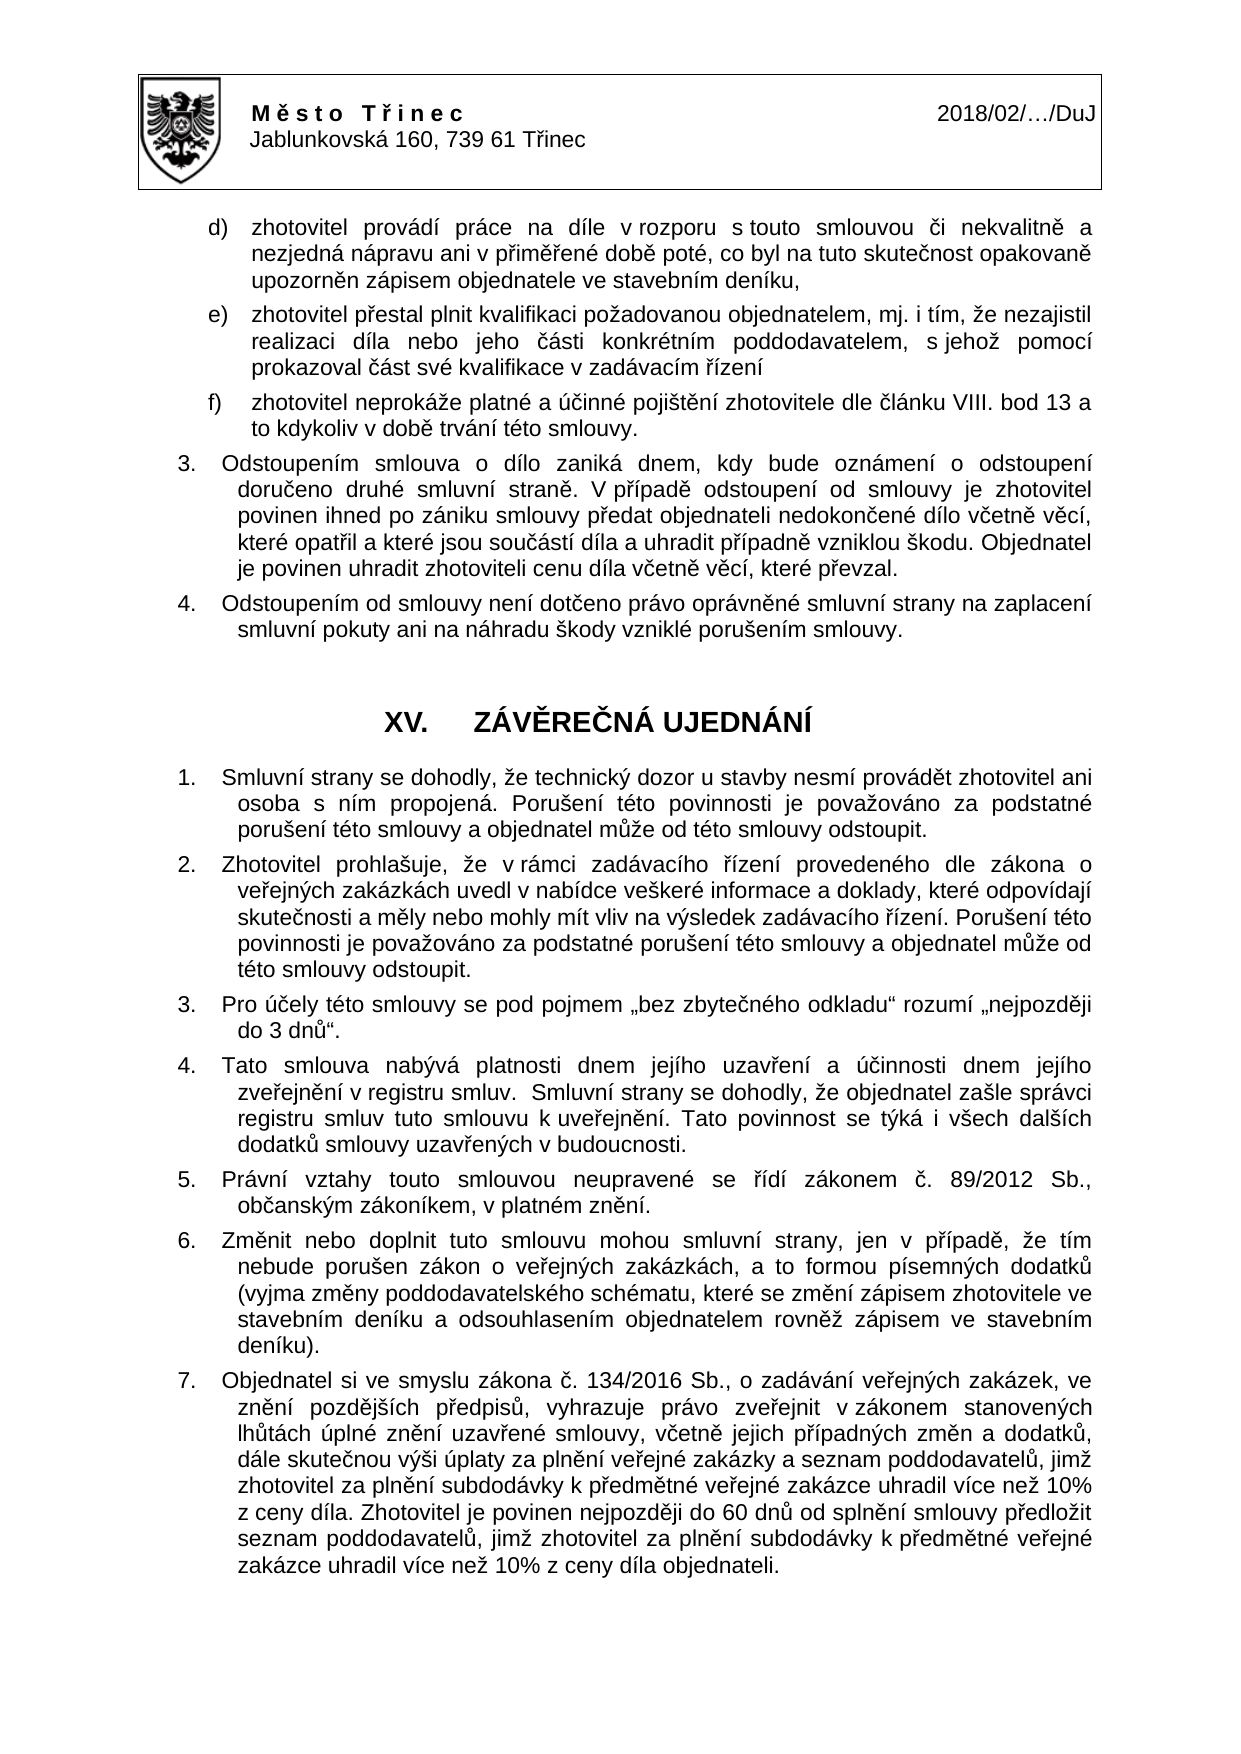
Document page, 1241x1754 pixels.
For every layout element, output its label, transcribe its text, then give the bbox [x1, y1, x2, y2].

subtitle 5. Právní vztahy touto smlouvou neupravené se řídí zákonem č. 89/2012 Sb., občanským zákoníkem, v platném znění. [177, 1166, 1093, 1219]
subtitle 6. Změnit nebo doplnit tuto smlouvu mohou smluvní strany, jen v případě, že tím nebude porušen zákon o veřejných zakázkách, a to formou písemných dodatků (vyjma změny poddodavatelského schématu, které se změní zápisem zhotovitele ve stavebním deníku a odsouhlasením objednatelem rovněž zápisem ve stavebním deníku). [177, 1227, 1093, 1359]
text f) zhotovitel neprokáže platné a účinné pojištění zhotovitele dle článku VIII. bod 13 a to kdykoliv v době trvání této smlouvy. [208, 389, 1093, 441]
subtitle 3. Pro účely této smlouvy se pod pojmem „bez zbytečného odkladu“ rozumí „nejpozději do 3 dnů“. [177, 991, 1093, 1044]
text d) zhotovitel provádí práce na díle v rozporu s touto smlouvou či nekvalitně a nezjedná nápravu ani v přiměřené době poté, co byl na tuto skutečnost opakovaně upozorněn zápisem objednatele ve stavebním deníku, [208, 214, 1093, 293]
subtitle 4. Odstoupením od smlouvy není dotčeno právo oprávněné smluvní strany na zaplacení smluvní pokuty ani na náhradu škody vzniklé porušením smlouvy. [177, 590, 1093, 643]
subtitle 7. Objednatel si ve smyslu zákona č. 134/2016 Sb., o zadávání veřejných zakázek, ve znění pozdějších předpisů, vyhrazuje právo zveřejnit v zákonem stanovených lhůtách úplné znění uzavřené smlouvy, včetně jejich případných změn a dodatků, dále skutečnou výši úplaty za plnění veřejné zakázky a seznam poddodavatelů, jimž zhotovitel za plnění subdodávky k předmětné veřejné zakázce uhradil více než 10% z ceny díla. Zhotovitel je povinen nejpozději do 60 dnů od splnění smlouvy předložit seznam poddodavatelů, jimž zhotovitel za plnění subdodávky k předmětné veřejné zakázce uhradil více než 10% z ceny díla objednateli. [177, 1367, 1093, 1578]
subtitle 3. Odstoupením smlouva o dílo zaniká dnem, kdy bude oznámení o odstoupení doručeno druhé smluvní straně. V případě odstoupení od smlouvy je zhotovitel povinen ihned po zániku smlouvy předat objednateli nedokončené dílo včetně věcí, které opatřil a které jsou součástí díla a uhradit případně vzniklou škodu. Objednatel je povinen uhradit zhotoviteli cenu díla včetně věcí, které převzal. [177, 450, 1093, 582]
subtitle ZÁVĚREČNÁ UJEDNÁNÍ [148, 705, 1093, 739]
text e) zhotovitel přestal plnit kvalifikaci požadovanou objednatelem, mj. i tím, že nezajistil realizaci díla nebo jeho části konkrétním poddodavatelem, s jehož pomocí prokazoval část své kvalifikace v zadávacím řízení [208, 301, 1093, 380]
subtitle 4. Tato smlouva nabývá platnosti dnem jejího uzavření a účinnosti dnem jejího zveřejnění v registru smluv. Smluvní strany se dohodly, že objednatel zašle správci registru smluv tuto smlouvu k uveřejnění. Tato povinnost se týká i všech dalších dodatků smlouvy uzavřených v budoucnosti. [177, 1052, 1093, 1158]
subtitle 1. Smluvní strany se dohodly, že technický dozor u stavby nesmí provádět zhotovitel ani osoba s ním propojená. Porušení této povinnosti je považováno za podstatné porušení této smlouvy a objednatel může od této smlouvy odstoupit. [177, 764, 1093, 843]
subtitle 2. Zhotovitel prohlašuje, že v rámci zadávacího řízení provedeného dle zákona o veřejných zakázkách uvedl v nabídce veškeré informace a doklady, které odpovídají skutečnosti a měly nebo mohly mít vliv na výsledek zadávacího řízení. Porušení této povinnosti je považováno za podstatné porušení této smlouvy a objednatel může od této smlouvy odstoupit. [177, 851, 1093, 983]
